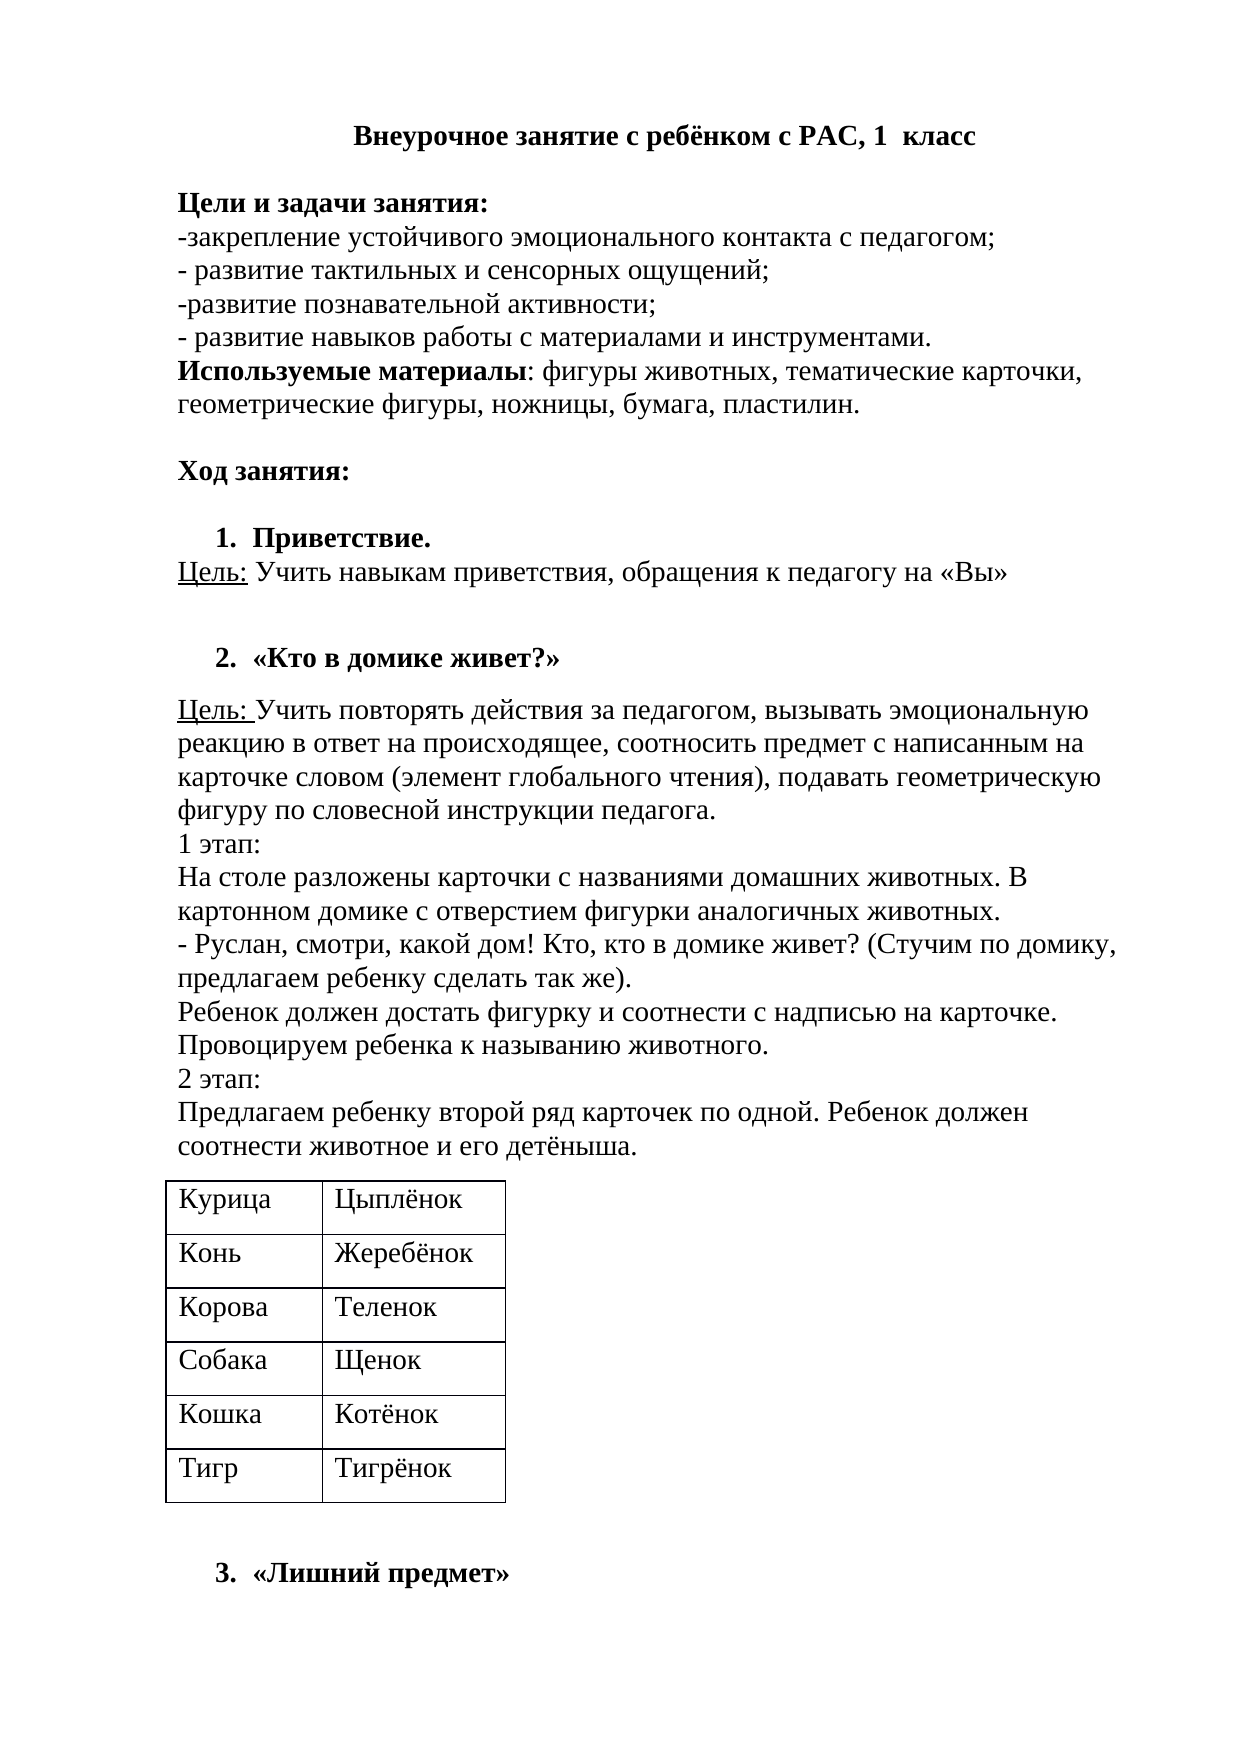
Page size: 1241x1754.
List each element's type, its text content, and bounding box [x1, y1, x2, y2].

table_cell Тигр [167, 1450, 322, 1502]
text Ход занятия: [177, 453, 1152, 487]
table_cell Котёнок [323, 1396, 505, 1448]
table_cell Жеребёнок [323, 1235, 505, 1287]
table_header Курица [167, 1182, 322, 1234]
text - Руслан, смотри, какой дом! Кто, кто в домике живет? (Стучим по домику, предлагаем ребенку сделать так же). [177, 927, 1152, 994]
text - развитие навыков работы с материалами и инструментами. [177, 319, 1152, 353]
table_header Цыплёнок [323, 1182, 505, 1234]
text 2 этап: [177, 1061, 1152, 1094]
table_cell Теленок [323, 1289, 505, 1341]
text - развитие тактильных и сенсорных ощущений; [177, 252, 1152, 286]
table_cell Конь [167, 1235, 322, 1287]
text Цели и задачи занятия: [177, 185, 1152, 219]
table_cell Корова [167, 1289, 322, 1341]
table_cell Щенок [323, 1343, 505, 1394]
text Внеурочное занятие с ребёнком с РАС, 1 класс [177, 118, 1152, 152]
text -развитие познавательной активности; [177, 286, 1152, 319]
table_cell Тигрёнок [323, 1450, 505, 1502]
list «Кто в домике живет?» [215, 640, 1152, 673]
text 1 этап: [177, 826, 1152, 859]
text Цель: Учить повторять действия за педагогом, вызывать эмоциональную реакцию в ответ на происходящее, соотносить предмет с написанным на карточке словом (элемент глобального чтения), подавать геометрическую фигуру по словесной инструкции педагога. [177, 692, 1152, 826]
text Используемые материалы: фигуры животных, тематические карточки, геометрические фигуры, ножницы, бумага, пластилин. [177, 353, 1152, 420]
table_cell Кошка [167, 1396, 322, 1448]
text Цель: Учить навыкам приветствия, обращения к педагогу на «Вы» [177, 554, 1152, 588]
text -закрепление устойчивого эмоционального контакта с педагогом; [177, 219, 1152, 252]
list Приветствие. [215, 521, 1152, 554]
text Ребенок должен достать фигурку и соотнести с надписью на карточке. Провоцируем ребенка к называнию животного. [177, 994, 1152, 1061]
list «Лишний предмет» [215, 1556, 1152, 1589]
text Предлагаем ребенку второй ряд карточек по одной. Ребенок должен соотнести животное и его детёныша. [177, 1094, 1152, 1161]
table_cell Собака [167, 1343, 322, 1394]
text На столе разложены карточки с названиями домашних животных. В картонном домике с отверстием фигурки аналогичных животных. [177, 859, 1152, 927]
